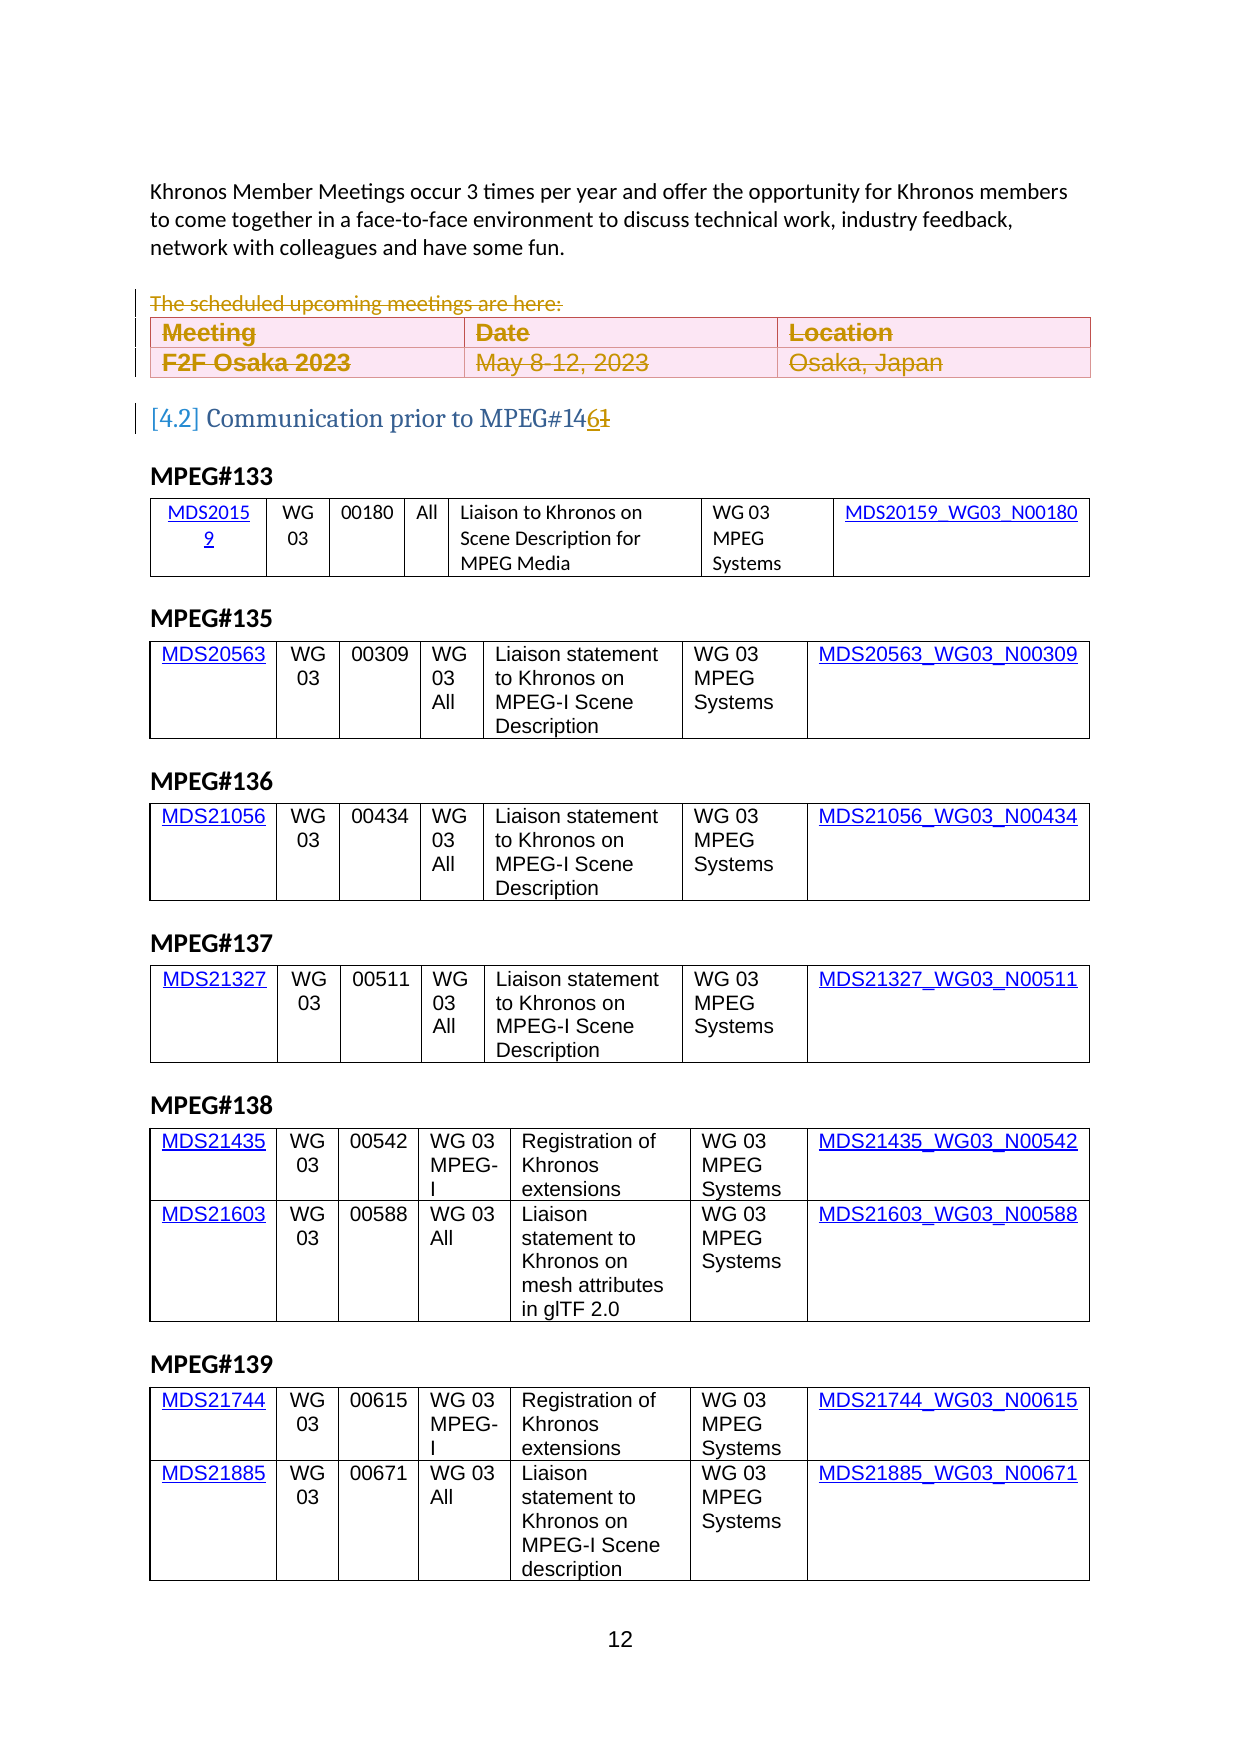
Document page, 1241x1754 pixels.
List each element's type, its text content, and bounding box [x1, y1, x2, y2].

subtitle Communication prior to MPEG#14 [150, 403, 1090, 434]
table_cell WG 03 [277, 1461, 338, 1580]
table_header WG 03 [277, 642, 339, 738]
table_header WG 03 [278, 966, 340, 1062]
table_cell MDS21885 [151, 1461, 276, 1580]
table_header WG 03 All [422, 966, 484, 1062]
table_header MDS20563 [151, 642, 276, 738]
table_header Registration of Khronos extensions [511, 1388, 690, 1459]
table_header Liaison to Khronos on Scene Description for MPEG Media [449, 499, 701, 576]
table_header MDS21056 [151, 804, 276, 900]
table_header WG 03 MPEG-I [419, 1129, 510, 1200]
table_header WG 03 MPEG Systems [683, 804, 807, 900]
table_header Liaison statement to Khronos on MPEG-I Scene Description [484, 804, 682, 900]
subtitle MPEG#137 [150, 926, 1090, 959]
table_header WG 03 All [421, 804, 483, 900]
table_header WG 03 All [421, 642, 483, 738]
table_header WG 03 MPEG-I [419, 1388, 510, 1459]
table_header WG 03 [277, 1129, 338, 1200]
table_header MDS21435 [151, 1129, 276, 1200]
table_header WG 03 [267, 499, 329, 576]
subtitle MPEG#133 [150, 459, 1090, 492]
table_cell MDS21603 [151, 1201, 276, 1321]
table_cell MDS21603_WG03_N00588 [808, 1201, 1089, 1321]
table_header WG 03 MPEG Systems [702, 499, 833, 576]
table_header 00434 [340, 804, 420, 900]
table_header WG 03 MPEG Systems [691, 1129, 807, 1200]
table_header WG 03 MPEG Systems [691, 1388, 807, 1459]
table_header WG 03 MPEG Systems [683, 642, 807, 738]
table_cell WG 03 All [419, 1201, 510, 1321]
table_cell 00588 [339, 1201, 418, 1321]
table_header 00542 [339, 1129, 418, 1200]
table_header MDS21327 [151, 966, 277, 1062]
table_header MDS21327_WG03_N00511 [808, 966, 1089, 1062]
table_header MDS21744 [151, 1388, 276, 1459]
table_cell Liaison statement to Khronos on MPEG-I Scene description [511, 1461, 690, 1580]
table_cell MDS21885_WG03_N00671 [808, 1461, 1089, 1580]
table_cell WG 03 MPEG Systems [691, 1461, 807, 1580]
table_header MDS20159 [151, 499, 266, 576]
table_cell 00671 [339, 1461, 418, 1580]
text Khronos Member Meetings occur 3 times per year and offer the opportunity for Khronos members to come together in a face-to-face environment to discuss technical work, industry feedback, network with colleagues and have some fun. [150, 177, 1090, 261]
table_header 00511 [341, 966, 421, 1062]
table_cell WG 03 [277, 1201, 338, 1321]
table_cell WG 03 MPEG Systems [691, 1201, 807, 1321]
table_header MDS20159_WG03_N00180 [834, 499, 1089, 576]
table_cell Liaison statement to Khronos on mesh attributes in glTF 2.0 [511, 1201, 690, 1321]
table_header Liaison statement to Khronos on MPEG-I Scene Description [484, 642, 682, 738]
table_header MDS21056_WG03_N00434 [808, 804, 1089, 900]
table_header WG 03 MPEG Systems [683, 966, 807, 1062]
table_header MDS21435_WG03_N00542 [808, 1129, 1089, 1200]
table_header MDS21744_WG03_N00615 [808, 1388, 1089, 1459]
table_header 00180 [330, 499, 404, 576]
table_header WG 03 [277, 804, 339, 900]
table_header Registration of Khronos extensions [511, 1129, 690, 1200]
table_header 00309 [340, 642, 420, 738]
subtitle MPEG#136 [150, 764, 1090, 797]
table_header WG 03 [277, 1388, 338, 1459]
table_header MDS20563_WG03_N00309 [808, 642, 1089, 738]
table_cell WG 03 All [419, 1461, 510, 1580]
table_header All [405, 499, 448, 576]
subtitle MPEG#138 [150, 1088, 1090, 1121]
subtitle MPEG#135 [150, 602, 1090, 635]
subtitle MPEG#139 [150, 1347, 1090, 1380]
table_header Liaison statement to Khronos on MPEG-I Scene Description [485, 966, 682, 1062]
table_header 00615 [339, 1388, 418, 1459]
